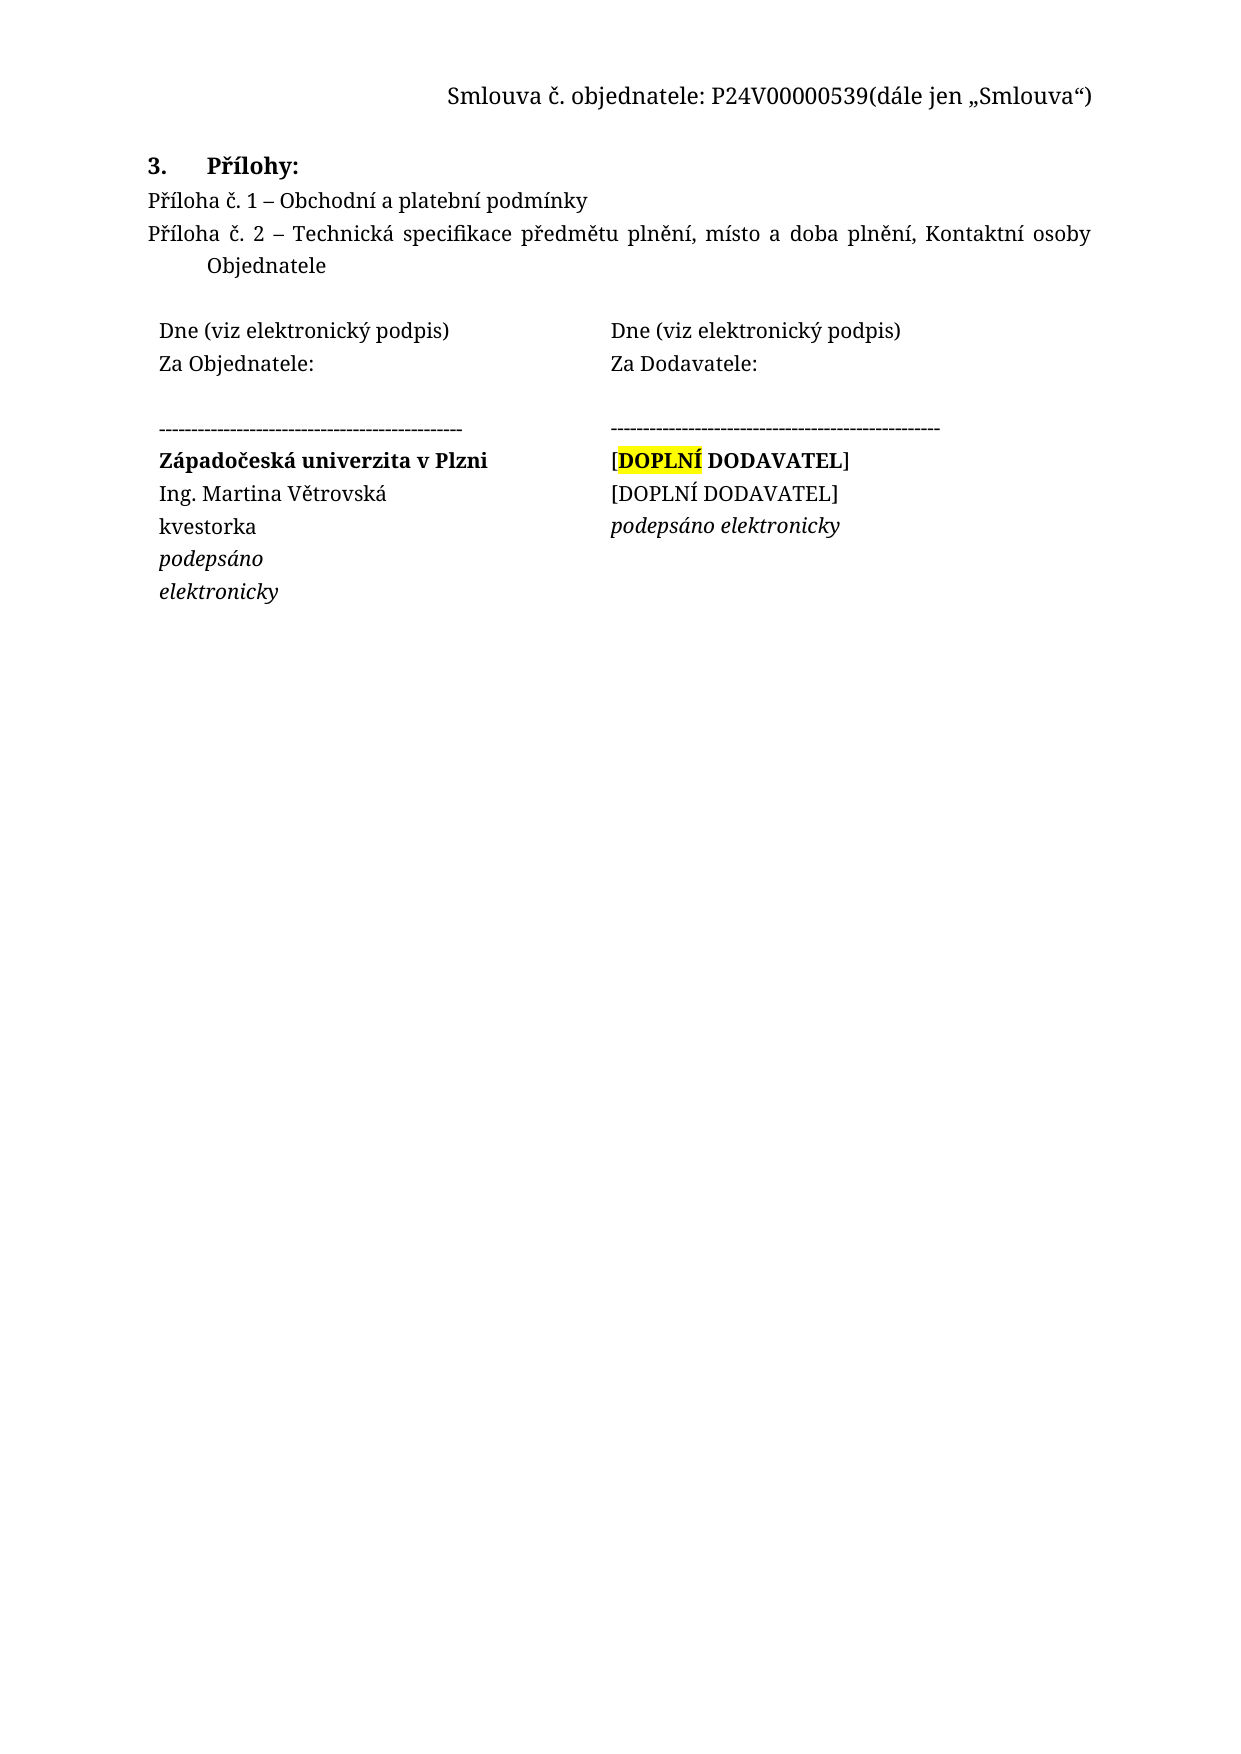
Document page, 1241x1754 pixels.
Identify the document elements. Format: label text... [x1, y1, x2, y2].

list Přílohy: [148, 150, 1093, 181]
text Příloha č. 2 – Technická specifikace předmětu plnění, místo a doba plnění, Kontaktní osoby Objednatele [148, 219, 1093, 280]
table_header Dne (viz elektronický podpis) Za Dodavatele: --------------------------------------------------- [DOPLNÍ DODAVATEL] [DOPLNÍ DODAVATEL] podepsáno elektronicky [599, 316, 1051, 609]
text Příloha č. 1 – Obchodní a platební podmínky [148, 186, 1093, 214]
table_header Dne (viz elektronický podpis) Za Objednatele: ----------------------------------------------- Západočeská univerzita v Plzni Ing. Martina Větrovská kvestorka podepsáno elektronicky [148, 316, 599, 609]
